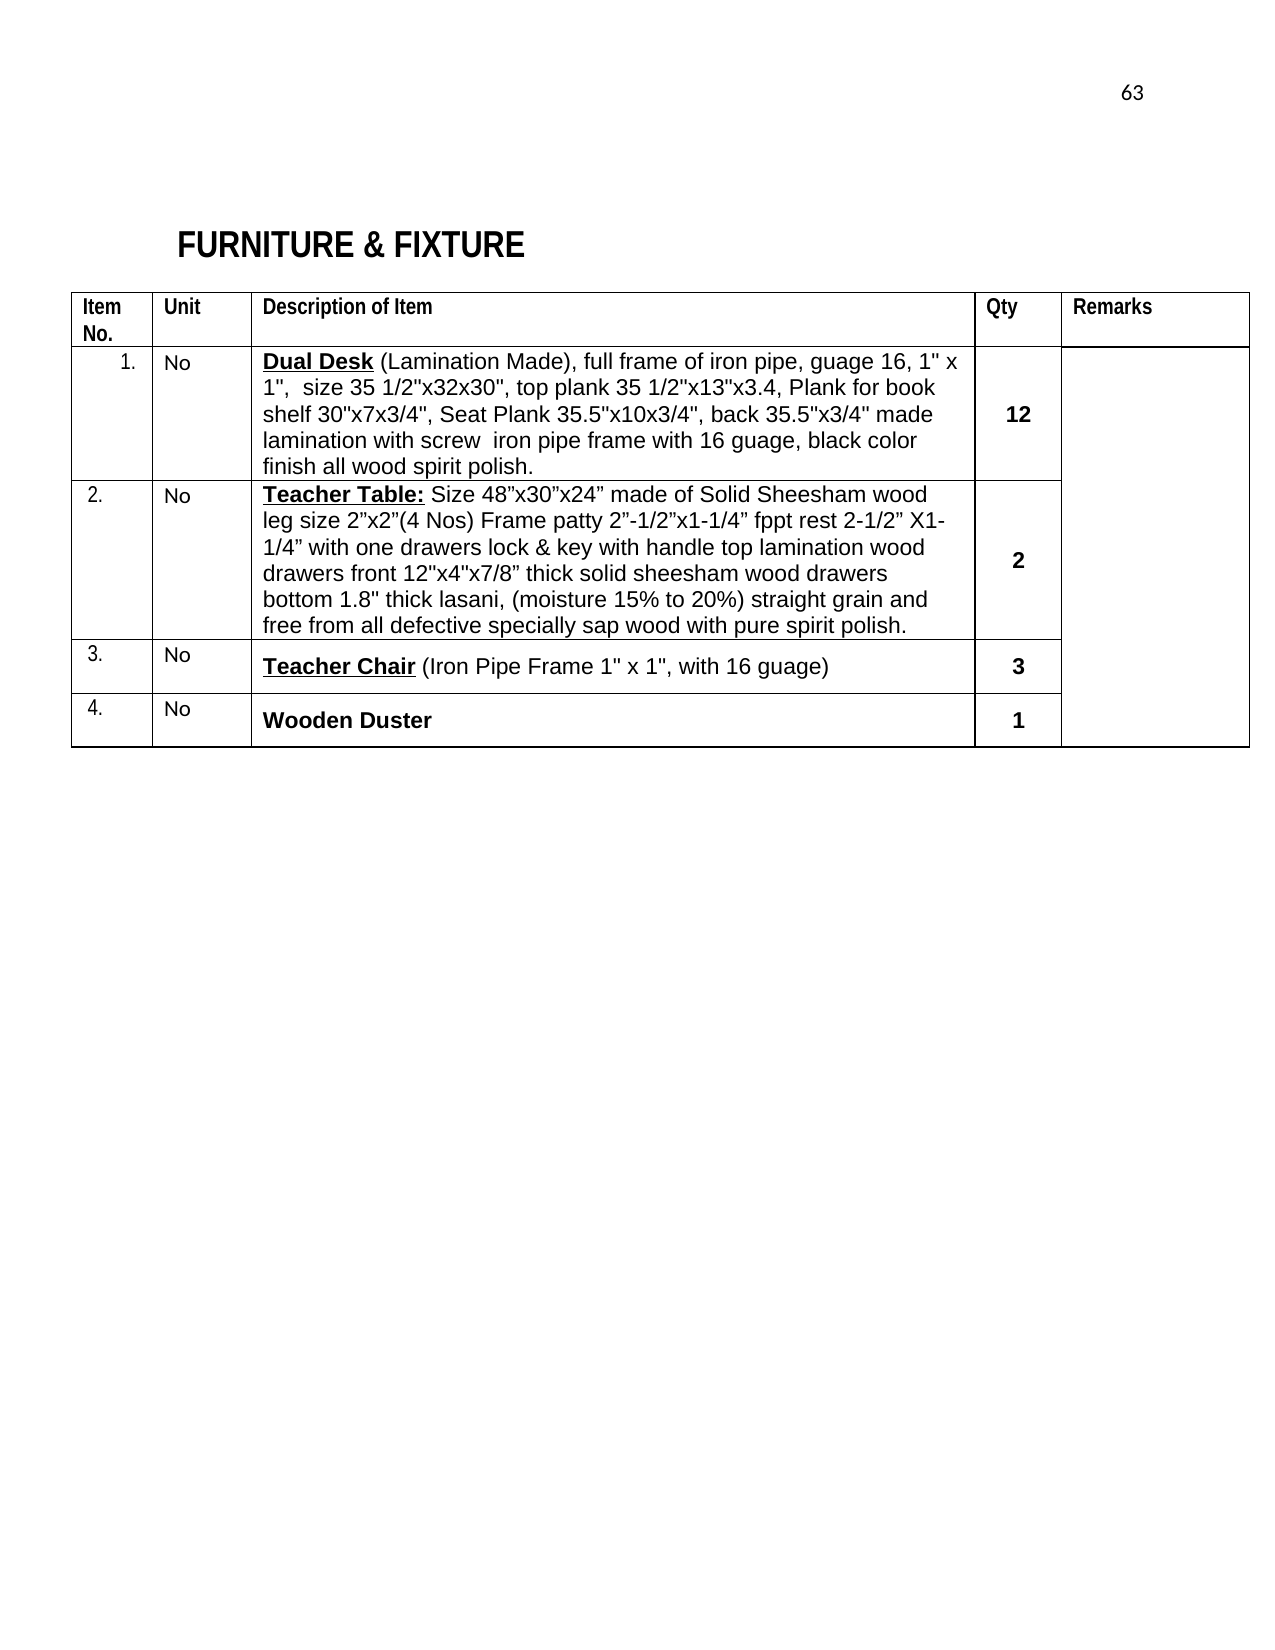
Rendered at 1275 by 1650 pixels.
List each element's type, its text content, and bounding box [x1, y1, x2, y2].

table_cell Teacher Table: Size 48”x30”x24” made of Solid Sheesham wood leg size 2”x2”(4 Nos) Frame patty 2”-1/2”x1-1/4” fppt rest 2-1/2” X1-1/4” with one drawers lock & key with handle top lamination wood drawers front 12"x4"x7/8” thick solid sheesham wood drawers bottom 1.8" thick lasani, (moisture 15% to 20%) straight grain and free from all defective specially sap wood with pure spirit polish. [252, 481, 974, 639]
table_cell 2 [976, 481, 1061, 639]
table_cell Dual Desk (Lamination Made), full frame of iron pipe, guage 16, 1" x 1", size 35 1/2"x32x30", top plank 35 1/2"x13"x3.4, Plank for book shelf 30"x7x3/4", Seat Plank 35.5"x10x3/4", back 35.5"x3/4" made lamination with screw iron pipe frame with 16 guage, black color finish all wood spirit polish. [252, 347, 974, 480]
table_cell 12 [976, 347, 1061, 480]
table_cell [72, 347, 152, 480]
table_cell No [153, 481, 251, 639]
table_cell [72, 640, 152, 693]
table_header Remarks [1062, 293, 1249, 346]
table_cell Teacher Chair (Iron Pipe Frame 1" x 1", with 16 guage) [252, 640, 974, 693]
table_cell 1 [976, 694, 1061, 746]
table_header Item No. [72, 293, 152, 346]
table_cell No [153, 694, 251, 746]
table_cell [1062, 348, 1249, 746]
table_header Description of Item [252, 293, 974, 346]
table_cell Wooden Duster [252, 694, 974, 746]
table_cell No [153, 640, 251, 693]
table_cell [72, 694, 152, 746]
table_cell No [153, 347, 251, 480]
table_header Qty [976, 293, 1061, 346]
table_header Unit [153, 293, 251, 346]
text FURNITURE & FIXTURE [177, 222, 1144, 265]
table_cell [72, 481, 152, 639]
table_cell 3 [976, 640, 1061, 693]
